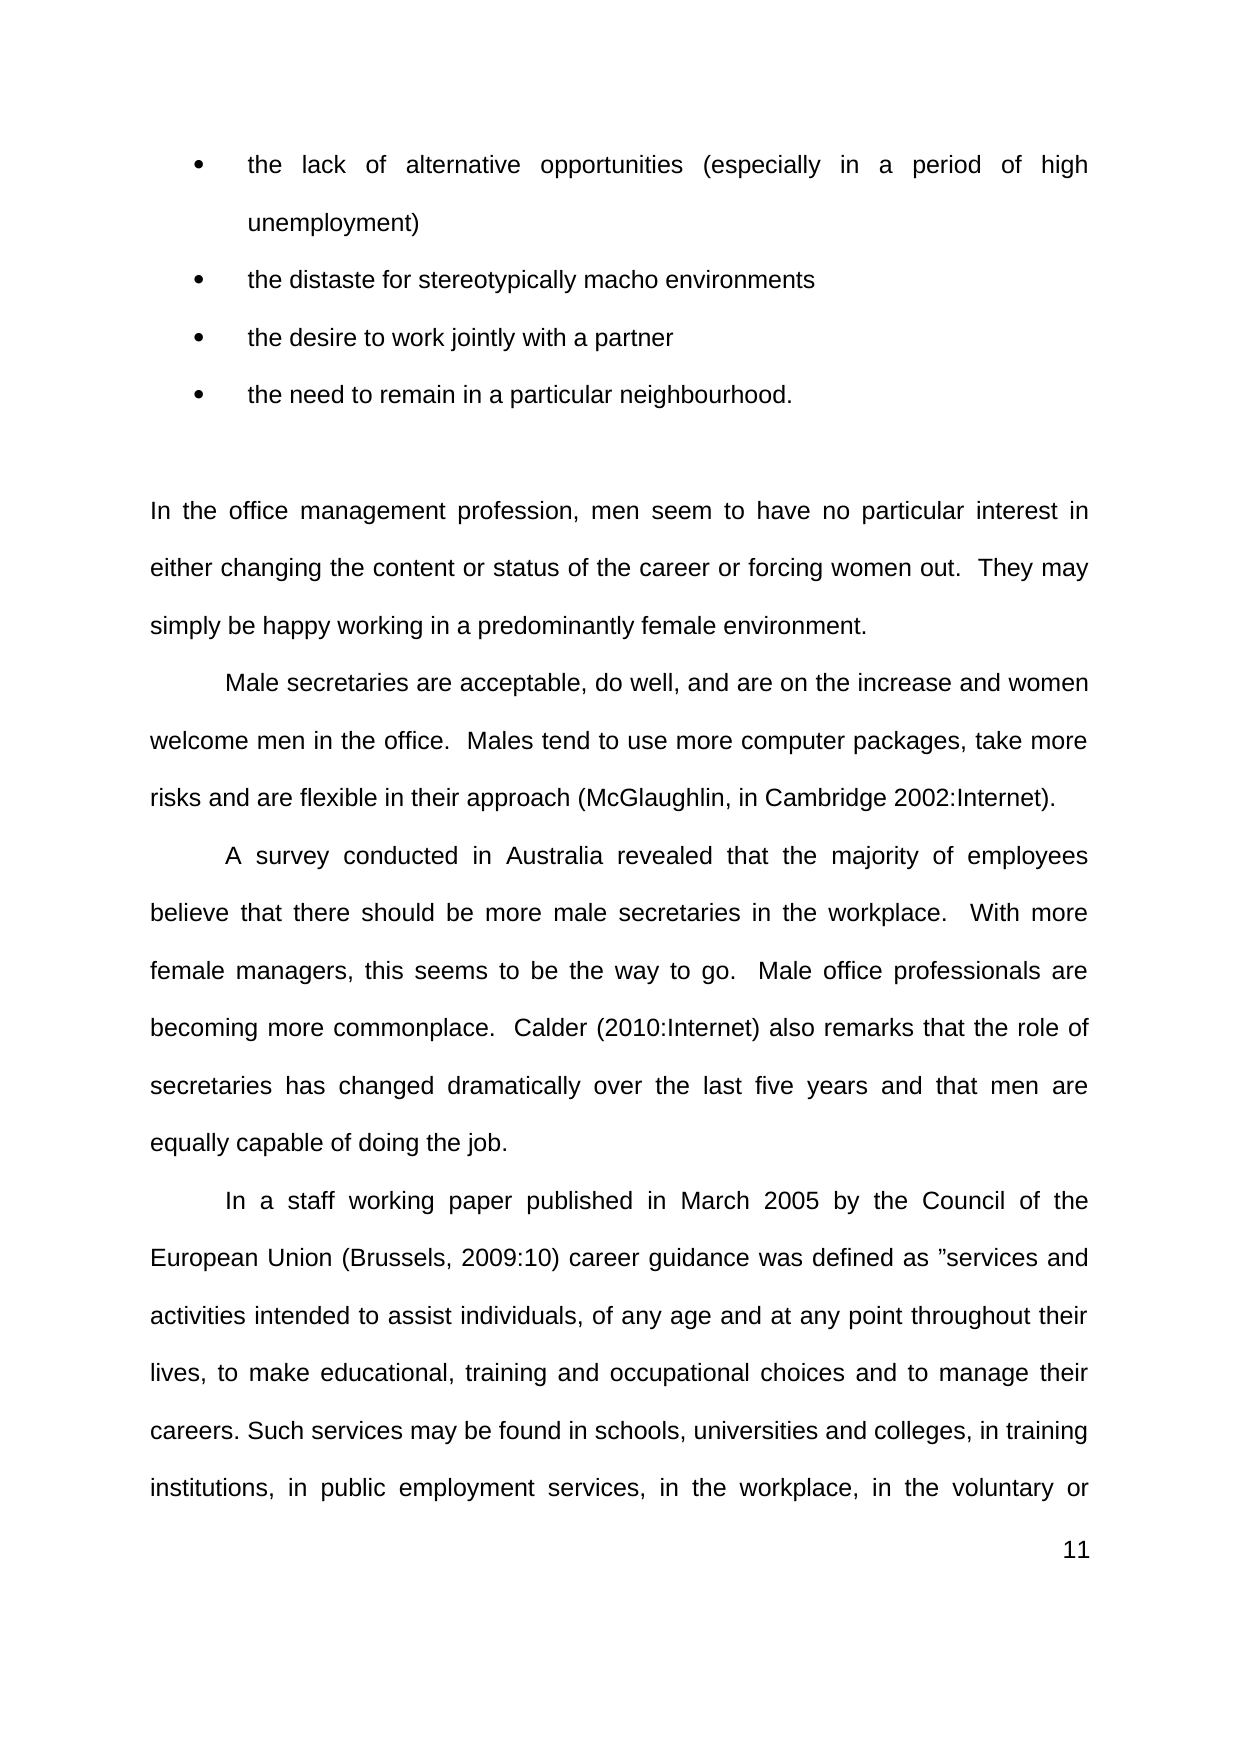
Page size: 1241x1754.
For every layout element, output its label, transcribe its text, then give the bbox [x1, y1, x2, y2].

list the desire to work jointly with a partner [194, 323, 1090, 352]
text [150, 1186, 1090, 1502]
list the distaste for stereotypically macho environments [194, 265, 1090, 294]
list the lack of alternative opportunities (especially in a period of high unemployment) [194, 150, 1090, 236]
text Male secretaries are acceptable, do well, and are on the increase and women welcome men in the office. Males tend to use more computer packages, take more risks and are flexible in their approach (McGlaughlin, in Cambridge 2002:Internet). [150, 668, 1090, 812]
list the need to remain in a particular neighbourhood. [194, 381, 1090, 409]
text In the office management profession, men seem to have no particular interest in either changing the content or status of the career or forcing women out. They may simply be happy working in a predominantly female environment. [150, 496, 1090, 639]
text A survey conducted in Australia revealed that the majority of employees believe that there should be more male secretaries in the workplace. With more female managers, this seems to be the way to go. Male office professionals are becoming more commonplace. Calder (2010:Internet) also remarks that the role of secretaries has changed dramatically over the last five years and that men are equally capable of doing the job. [150, 841, 1090, 1157]
